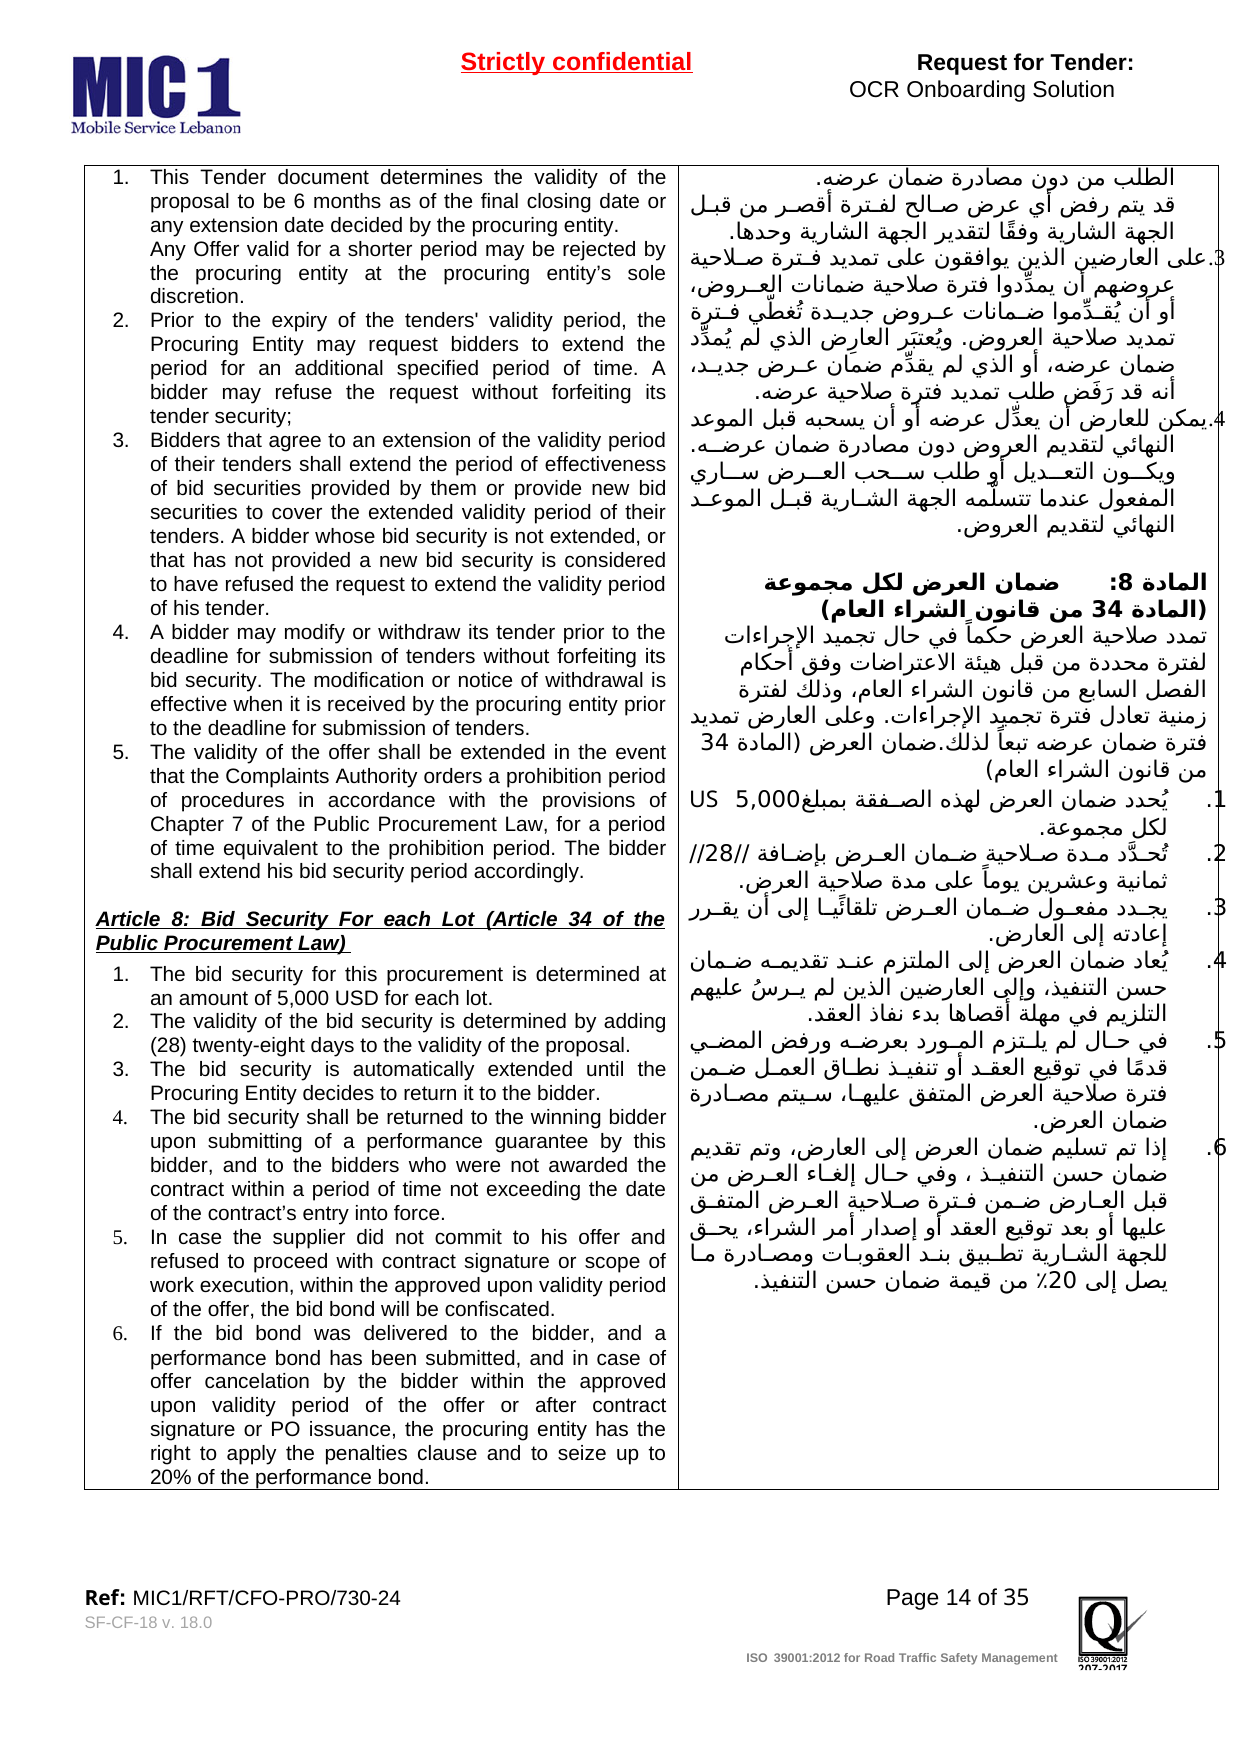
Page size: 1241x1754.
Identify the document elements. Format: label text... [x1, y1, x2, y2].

picture [68, 52, 240, 133]
picture [1075, 1594, 1137, 1670]
